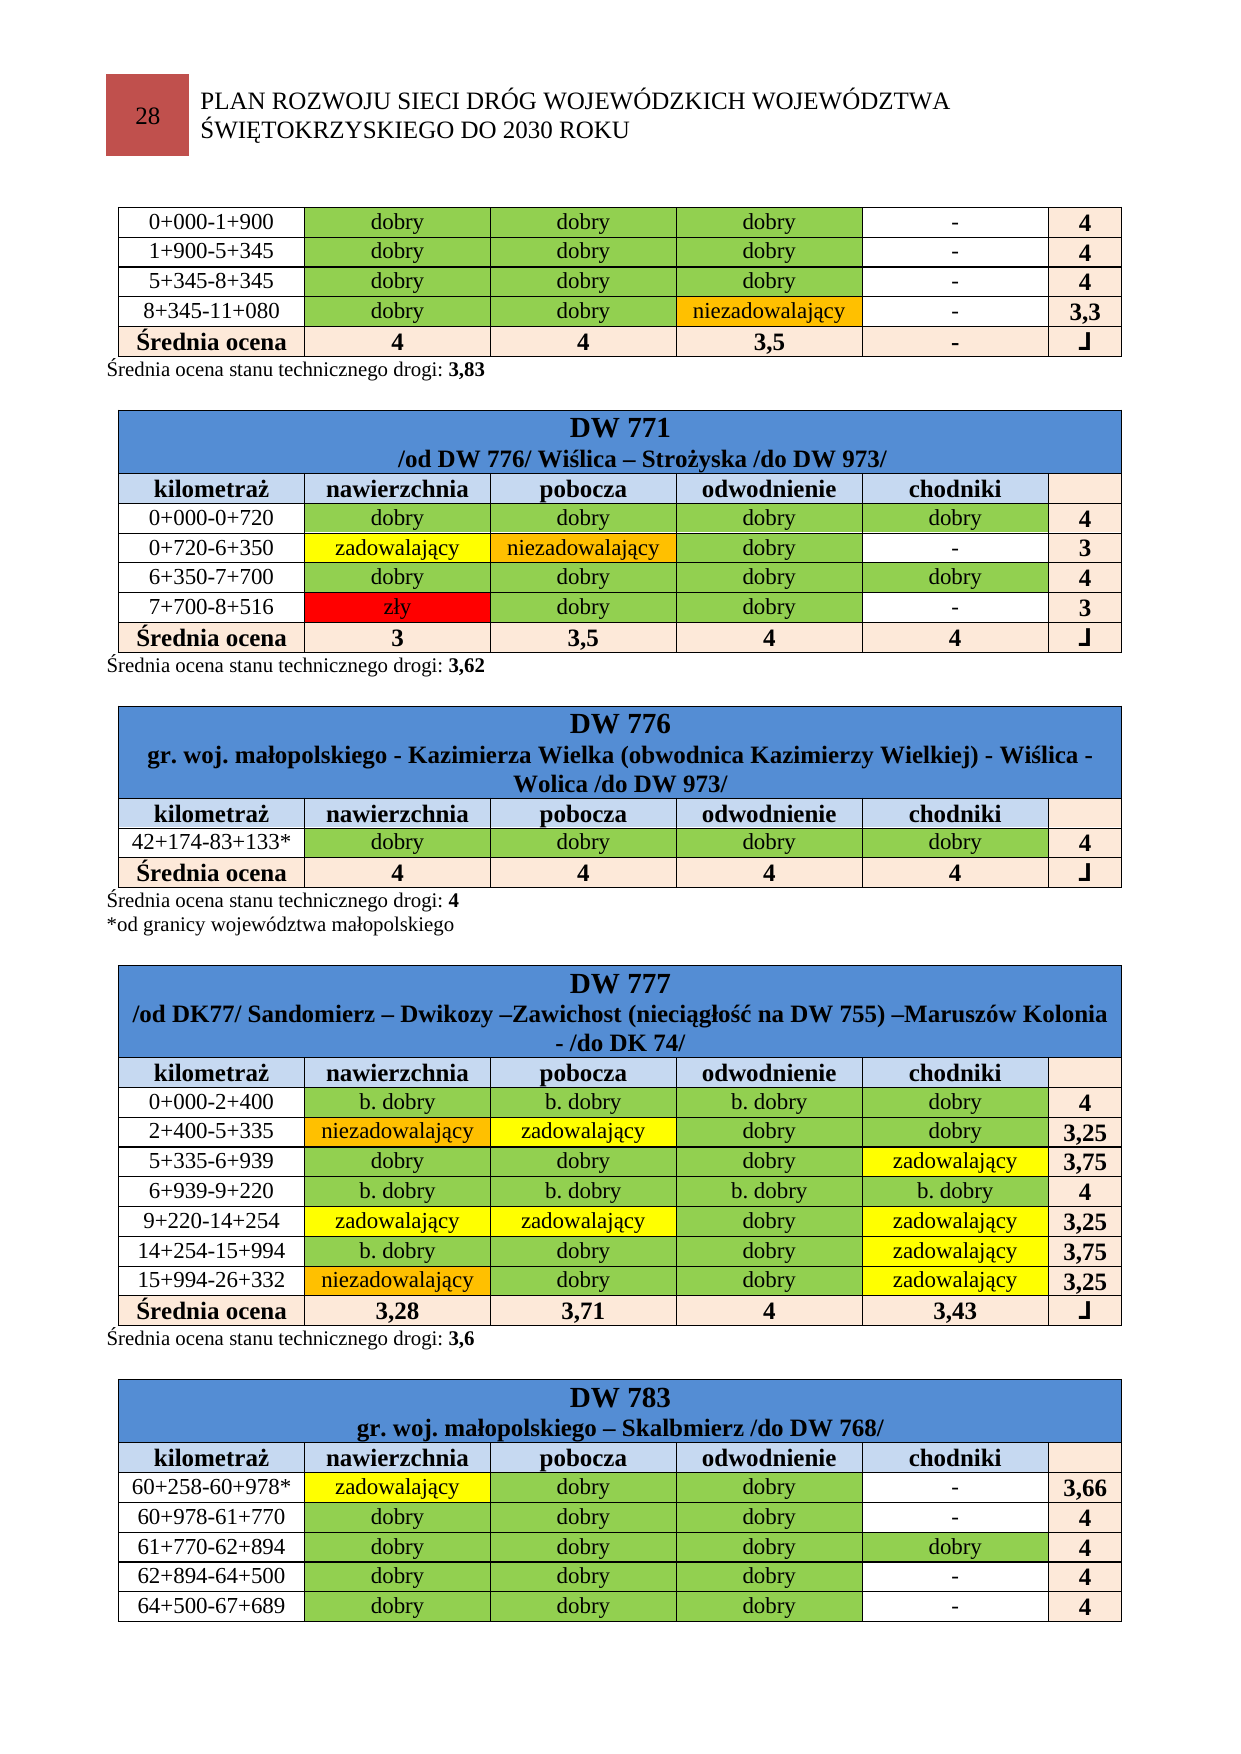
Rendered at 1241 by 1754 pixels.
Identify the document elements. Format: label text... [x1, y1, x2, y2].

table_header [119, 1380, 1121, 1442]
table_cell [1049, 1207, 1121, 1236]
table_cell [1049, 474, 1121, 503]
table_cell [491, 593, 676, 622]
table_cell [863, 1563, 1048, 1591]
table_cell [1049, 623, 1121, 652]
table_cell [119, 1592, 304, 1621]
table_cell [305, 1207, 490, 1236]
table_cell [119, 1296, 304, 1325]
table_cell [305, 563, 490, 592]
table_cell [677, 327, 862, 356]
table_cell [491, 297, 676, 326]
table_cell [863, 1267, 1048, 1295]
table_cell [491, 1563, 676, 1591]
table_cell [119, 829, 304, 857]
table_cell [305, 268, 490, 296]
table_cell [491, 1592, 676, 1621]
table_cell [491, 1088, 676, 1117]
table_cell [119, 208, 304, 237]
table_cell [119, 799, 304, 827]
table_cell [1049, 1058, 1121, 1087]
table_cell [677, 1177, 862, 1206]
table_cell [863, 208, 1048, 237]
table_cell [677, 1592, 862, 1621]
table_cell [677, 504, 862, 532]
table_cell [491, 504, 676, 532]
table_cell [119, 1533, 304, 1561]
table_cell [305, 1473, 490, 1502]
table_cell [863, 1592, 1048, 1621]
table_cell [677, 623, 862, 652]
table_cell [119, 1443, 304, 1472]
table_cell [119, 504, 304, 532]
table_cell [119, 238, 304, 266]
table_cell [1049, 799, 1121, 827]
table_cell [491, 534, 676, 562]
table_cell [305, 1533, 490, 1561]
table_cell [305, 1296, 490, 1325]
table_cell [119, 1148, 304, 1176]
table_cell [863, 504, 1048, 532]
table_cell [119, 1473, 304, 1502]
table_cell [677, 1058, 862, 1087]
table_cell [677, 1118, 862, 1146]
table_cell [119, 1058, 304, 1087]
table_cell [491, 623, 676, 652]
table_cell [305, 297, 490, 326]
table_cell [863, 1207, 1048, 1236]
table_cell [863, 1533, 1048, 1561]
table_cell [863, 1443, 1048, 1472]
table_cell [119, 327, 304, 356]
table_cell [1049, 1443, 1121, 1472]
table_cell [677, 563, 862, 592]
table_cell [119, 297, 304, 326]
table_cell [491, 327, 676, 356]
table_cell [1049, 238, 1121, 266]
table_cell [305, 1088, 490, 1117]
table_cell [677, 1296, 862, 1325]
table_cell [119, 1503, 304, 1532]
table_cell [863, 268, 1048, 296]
text Średnia ocena stanu technicznego drogi: 3,62 [106, 653, 1134, 677]
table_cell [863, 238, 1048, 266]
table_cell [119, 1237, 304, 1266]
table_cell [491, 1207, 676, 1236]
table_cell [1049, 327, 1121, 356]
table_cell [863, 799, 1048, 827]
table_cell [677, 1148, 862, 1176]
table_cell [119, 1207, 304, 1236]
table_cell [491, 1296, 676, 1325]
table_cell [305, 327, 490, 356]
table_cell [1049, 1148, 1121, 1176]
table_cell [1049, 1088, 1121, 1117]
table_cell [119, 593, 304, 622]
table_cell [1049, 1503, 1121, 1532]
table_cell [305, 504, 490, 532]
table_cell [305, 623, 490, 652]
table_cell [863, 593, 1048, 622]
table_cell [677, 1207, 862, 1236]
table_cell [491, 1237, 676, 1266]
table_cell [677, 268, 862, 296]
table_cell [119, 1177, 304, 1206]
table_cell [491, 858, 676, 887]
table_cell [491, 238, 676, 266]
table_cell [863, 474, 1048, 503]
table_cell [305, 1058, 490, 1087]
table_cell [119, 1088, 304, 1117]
text Średnia ocena stanu technicznego drogi: 3,83 [106, 357, 1134, 381]
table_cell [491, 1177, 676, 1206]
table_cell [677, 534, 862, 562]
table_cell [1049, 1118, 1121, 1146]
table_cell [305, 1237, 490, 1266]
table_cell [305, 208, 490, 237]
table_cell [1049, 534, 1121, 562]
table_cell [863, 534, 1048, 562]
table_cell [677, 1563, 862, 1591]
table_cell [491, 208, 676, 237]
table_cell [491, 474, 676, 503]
text Średnia ocena stanu technicznego drogi: 4 [106, 888, 1134, 912]
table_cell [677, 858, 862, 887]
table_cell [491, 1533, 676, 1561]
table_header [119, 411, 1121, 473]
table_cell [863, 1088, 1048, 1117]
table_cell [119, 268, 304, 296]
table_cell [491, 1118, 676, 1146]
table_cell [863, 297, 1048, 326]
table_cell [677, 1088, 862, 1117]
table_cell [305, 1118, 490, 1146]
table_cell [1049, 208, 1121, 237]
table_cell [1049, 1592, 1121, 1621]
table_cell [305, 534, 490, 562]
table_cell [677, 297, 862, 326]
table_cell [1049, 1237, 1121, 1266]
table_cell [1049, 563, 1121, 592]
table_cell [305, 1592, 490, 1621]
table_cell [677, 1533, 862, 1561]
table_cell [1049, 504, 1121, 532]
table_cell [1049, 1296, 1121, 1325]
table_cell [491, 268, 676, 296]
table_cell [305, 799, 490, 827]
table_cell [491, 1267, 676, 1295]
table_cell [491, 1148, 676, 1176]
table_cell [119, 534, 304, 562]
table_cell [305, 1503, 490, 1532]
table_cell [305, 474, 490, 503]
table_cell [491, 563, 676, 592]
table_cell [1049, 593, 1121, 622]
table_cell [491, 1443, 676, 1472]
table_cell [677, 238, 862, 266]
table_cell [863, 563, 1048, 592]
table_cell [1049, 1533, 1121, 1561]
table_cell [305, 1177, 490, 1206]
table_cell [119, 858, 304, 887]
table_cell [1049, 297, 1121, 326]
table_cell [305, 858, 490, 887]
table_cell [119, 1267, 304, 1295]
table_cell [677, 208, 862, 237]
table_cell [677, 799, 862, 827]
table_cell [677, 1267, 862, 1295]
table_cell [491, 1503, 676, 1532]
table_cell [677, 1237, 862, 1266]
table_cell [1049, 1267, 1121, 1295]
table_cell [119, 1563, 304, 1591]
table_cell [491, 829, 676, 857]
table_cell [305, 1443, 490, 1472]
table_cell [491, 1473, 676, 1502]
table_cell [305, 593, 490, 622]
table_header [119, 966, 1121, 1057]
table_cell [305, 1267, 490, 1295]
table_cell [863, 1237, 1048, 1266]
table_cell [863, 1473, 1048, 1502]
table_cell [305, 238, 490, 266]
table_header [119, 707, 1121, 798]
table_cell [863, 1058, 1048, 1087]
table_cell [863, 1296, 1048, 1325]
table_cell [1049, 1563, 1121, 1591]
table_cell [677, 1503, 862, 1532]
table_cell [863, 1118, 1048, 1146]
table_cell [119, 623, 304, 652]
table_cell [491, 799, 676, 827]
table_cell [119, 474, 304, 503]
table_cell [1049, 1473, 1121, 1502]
text Średnia ocena stanu technicznego drogi: 3,6 [106, 1326, 1134, 1350]
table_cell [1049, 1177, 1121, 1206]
text *od granicy województwa małopolskiego [106, 912, 1134, 936]
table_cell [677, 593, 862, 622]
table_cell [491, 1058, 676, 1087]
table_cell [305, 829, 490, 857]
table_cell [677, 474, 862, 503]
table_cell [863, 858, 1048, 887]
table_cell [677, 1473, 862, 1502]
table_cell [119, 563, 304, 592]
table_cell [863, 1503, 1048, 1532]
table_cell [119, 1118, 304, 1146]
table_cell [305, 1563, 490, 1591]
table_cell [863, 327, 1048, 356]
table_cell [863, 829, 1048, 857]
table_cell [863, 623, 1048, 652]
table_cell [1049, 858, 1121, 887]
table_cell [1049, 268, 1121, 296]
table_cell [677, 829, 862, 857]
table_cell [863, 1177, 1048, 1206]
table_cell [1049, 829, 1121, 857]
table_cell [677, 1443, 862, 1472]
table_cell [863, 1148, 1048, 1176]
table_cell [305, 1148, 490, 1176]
